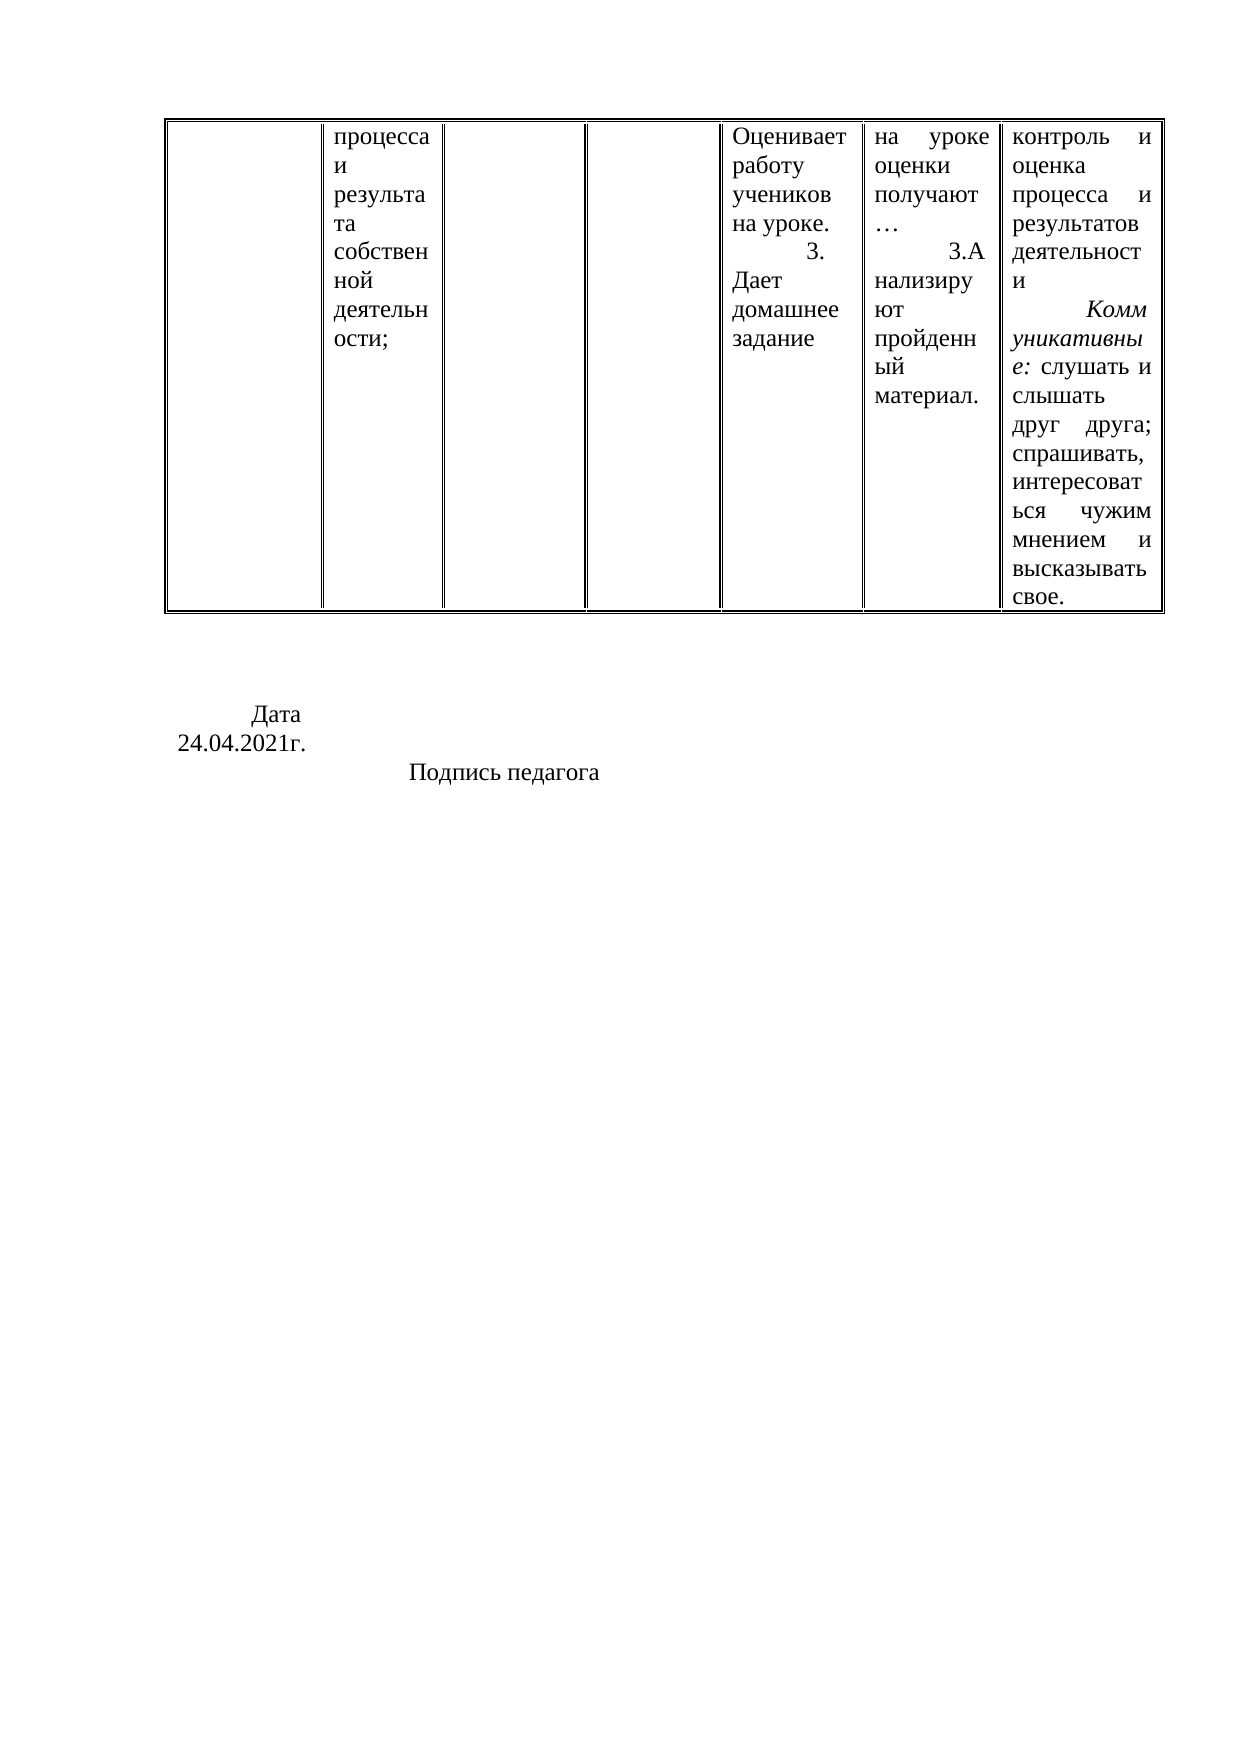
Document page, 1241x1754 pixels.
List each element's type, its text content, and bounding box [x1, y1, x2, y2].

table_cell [323, 122, 443, 610]
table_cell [863, 122, 1001, 610]
table_cell Опрос [444, 122, 586, 610]
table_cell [168, 122, 322, 610]
table_cell [586, 122, 721, 610]
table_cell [1001, 122, 1161, 610]
text Дата 24.04.2021г. Подпись педагога [177, 699, 1152, 786]
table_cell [721, 122, 863, 610]
